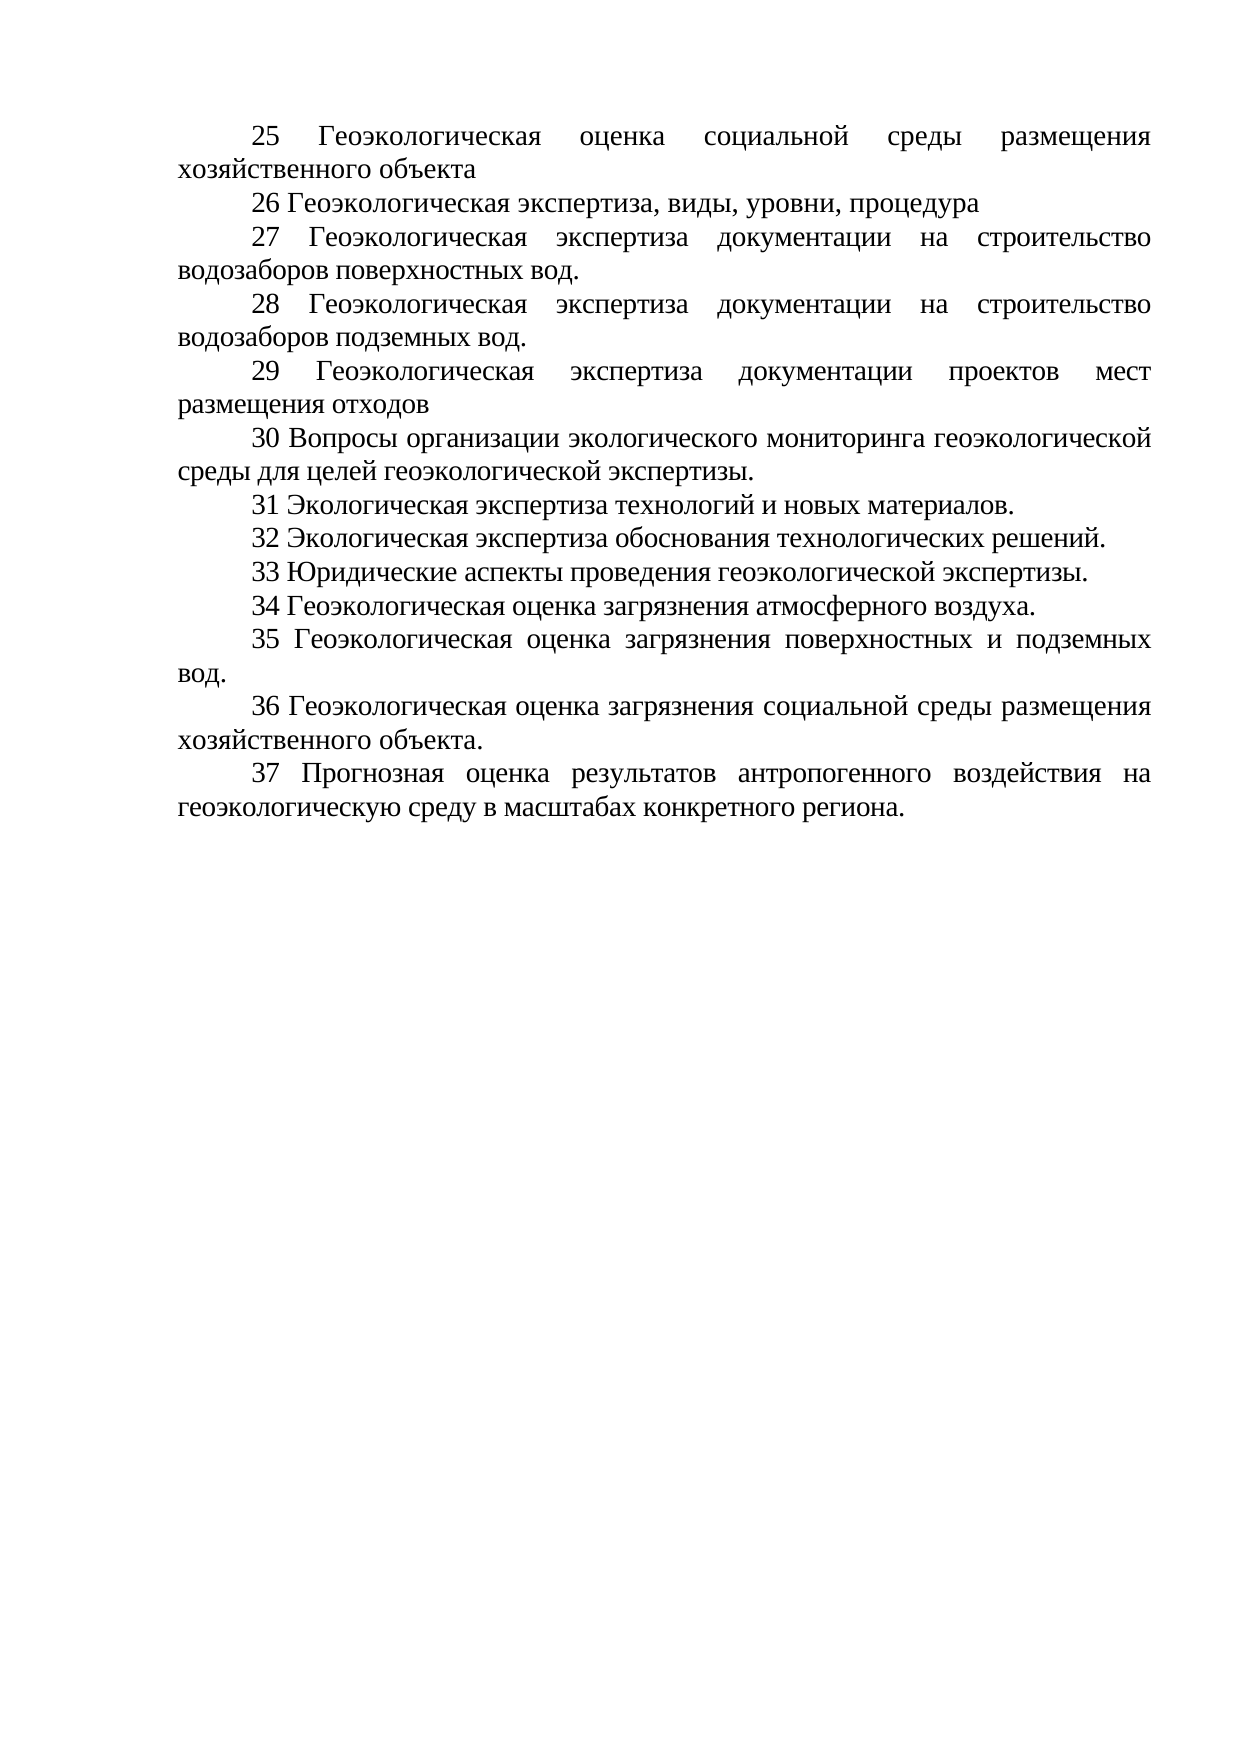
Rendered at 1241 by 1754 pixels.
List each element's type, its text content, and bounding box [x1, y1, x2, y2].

text 27 Геоэкологическая экспертиза документации на строительство водозаборов поверхностных вод. [177, 219, 1152, 286]
text 33 Юридические аспекты проведения геоэкологической экспертизы. [177, 554, 1152, 588]
text 29 Геоэкологическая экспертиза документации проектов мест размещения отходов [177, 353, 1152, 420]
text 28 Геоэкологическая экспертиза документации на строительство водозаборов подземных вод. [177, 286, 1152, 353]
text 36 Геоэкологическая оценка загрязнения социальной среды размещения хозяйственного объекта. [177, 688, 1152, 755]
text 31 Экологическая экспертиза технологий и новых материалов. [177, 487, 1152, 521]
text 34 Геоэкологическая оценка загрязнения атмосферного воздуха. [177, 588, 1152, 621]
text 37 Прогнозная оценка результатов антропогенного воздействия на геоэкологическую среду в масштабах конкретного региона. [177, 755, 1152, 822]
text 35 Геоэкологическая оценка загрязнения поверхностных и подземных вод. [177, 621, 1152, 688]
text 25 Геоэкологическая оценка социальной среды размещения хозяйственного объекта [177, 118, 1152, 185]
text 30 Вопросы организации экологического мониторинга геоэкологической среды для целей геоэкологической экспертизы. [177, 420, 1152, 487]
text 26 Геоэкологическая экспертиза, виды, уровни, процедура [177, 185, 1152, 219]
text 32 Экологическая экспертиза обоснования технологических решений. [177, 521, 1152, 554]
